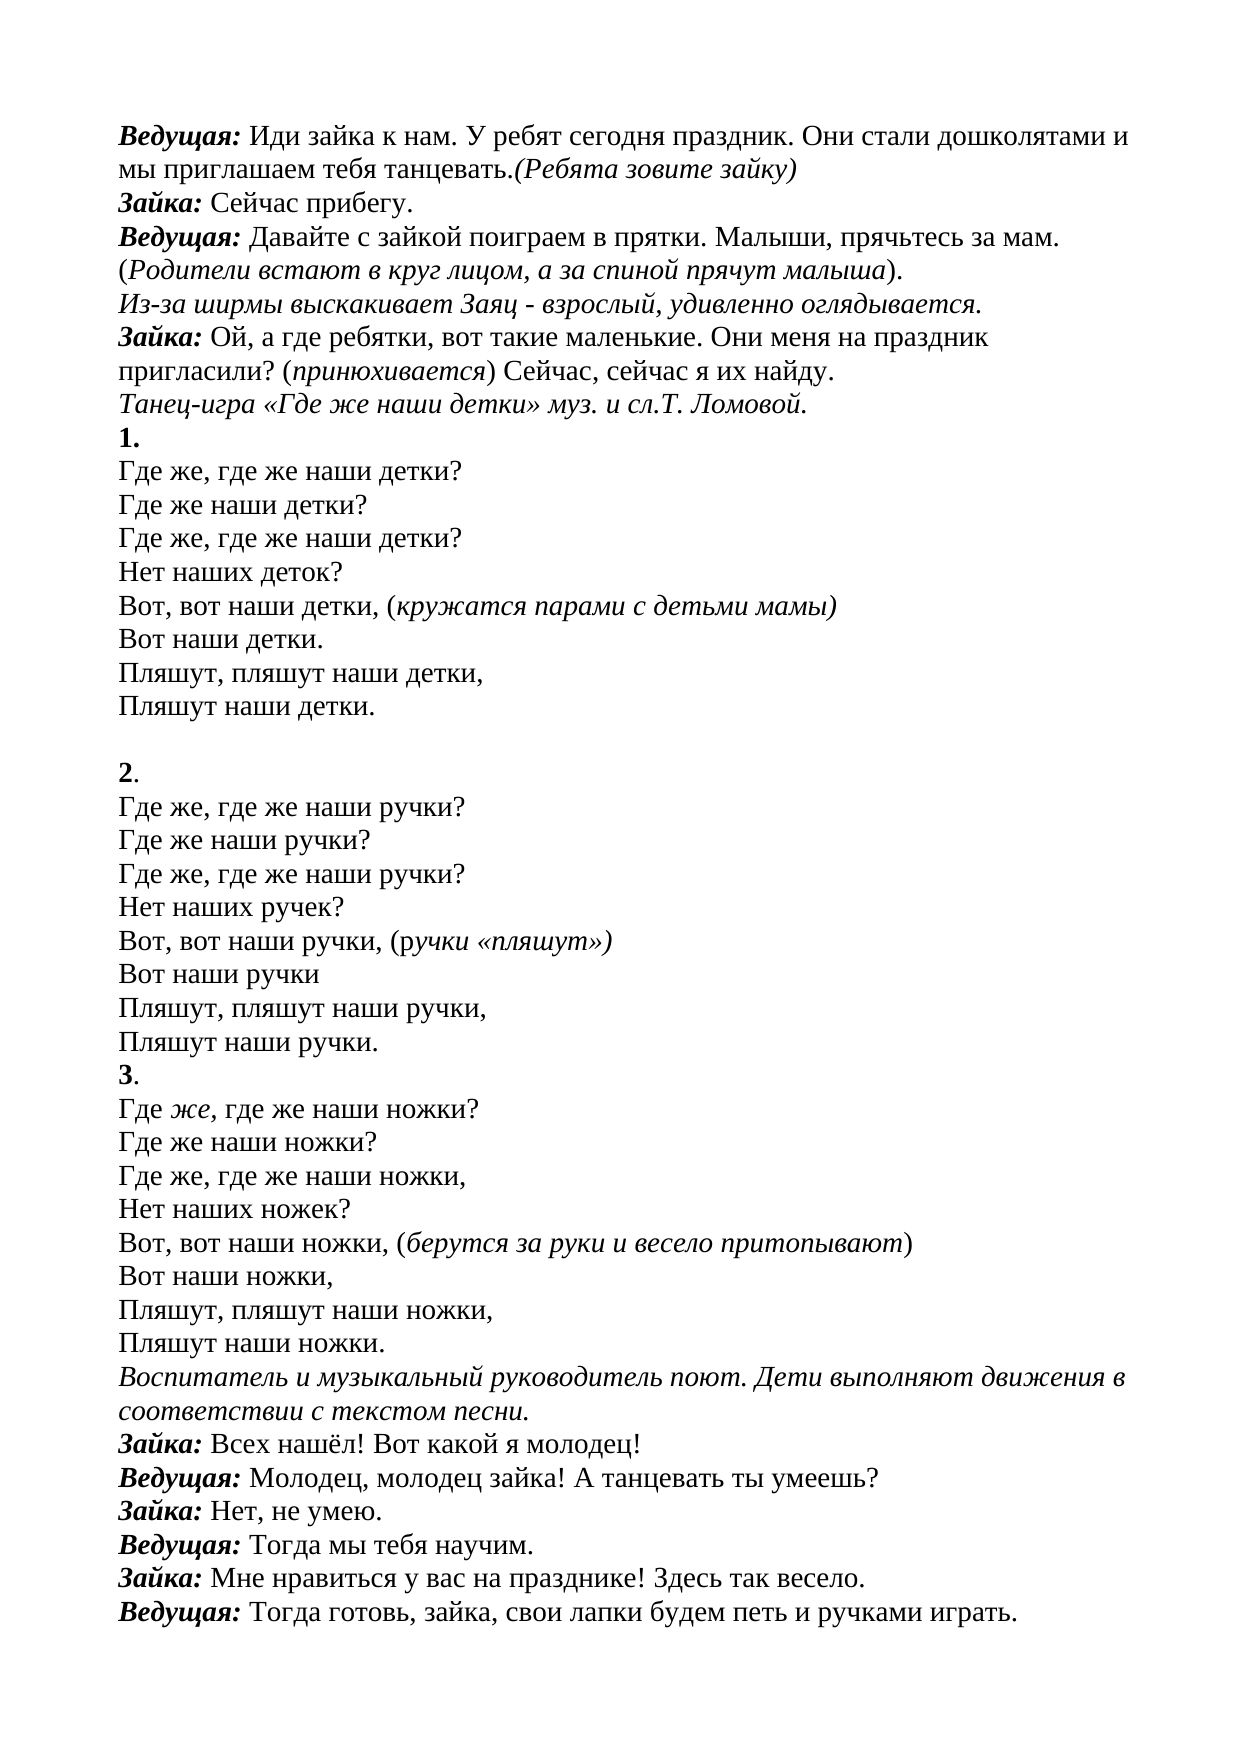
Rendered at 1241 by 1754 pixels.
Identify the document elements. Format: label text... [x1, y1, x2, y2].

text Ведущая: Тогда готовь, зайка, свои лапки будем петь и ручками играть. [118, 1594, 1152, 1627]
text Где же, где же наши ручки? Где же наши ручки? Где же, где же наши ручки? Нет наших ручек? Вот, вот наши ручки, (ручки «пляшут») Вот наши ручки Пляшут, пляшут наши ручки, Пляшут наши ручки. [118, 789, 1152, 1057]
text Ведущая: Тогда мы тебя научим. [118, 1527, 1152, 1560]
text Зайка: Ой, а где ребятки, вот такие маленькие. Они меня на праздник пригласили? (принюхивается) Сейчас, сейчас я их найду. [118, 319, 1152, 386]
text 1. [118, 420, 1152, 453]
text Из-за ширмы выскакивает Заяц - взрослый, удивленно оглядывается. [118, 286, 1152, 319]
text Воспитатель и музыкальный руководитель поют. Дети выполняют движения в соответствии с текстом песни. [118, 1359, 1152, 1426]
text Где же, где же наши ножки? Где же наши ножки? Где же, где же наши ножки, Нет наших ножек? Вот, вот наши ножки, (берутся за руки и весело притопывают) Вот наши ножки, Пляшут, пляшут наши ножки, Пляшут наши ножки. [118, 1091, 1152, 1359]
text 3. [118, 1057, 1152, 1091]
text Танец-игра «Где же наши детки» муз. и сл.Т. Ломовой. [118, 386, 1152, 420]
text Ведущая: Иди зайка к нам. У ребят сегодня праздник. Они стали дошколятами и мы приглашаем тебя танцевать.(Ребята зовите зайку) [118, 118, 1152, 185]
text Зайка: Сейчас прибегу. [118, 185, 1152, 219]
text 2. [118, 755, 1152, 789]
text Зайка: Всех нашёл! Вот какой я молодец! [118, 1426, 1152, 1460]
text Где же, где же наши детки? Где же наши детки? Где же, где же наши детки? Нет наших деток? Вот, вот наши детки, (кружатся парами с детьми мамы) Вот наши детки. Пляшут, пляшут наши детки, Пляшут наши детки. [118, 453, 1152, 722]
text Зайка: Мне нравиться у вас на празднике! Здесь так весело. [118, 1560, 1152, 1594]
text Зайка: Нет, не умею. [118, 1493, 1152, 1527]
text Ведущая: Молодец, молодец зайка! А танцевать ты умеешь? [118, 1460, 1152, 1493]
text Ведущая: Давайте с зайкой поиграем в прятки. Малыши, прячьтесь за мам. (Родители встают в круг лицом, а за спиной прячут малыша). [118, 219, 1152, 286]
